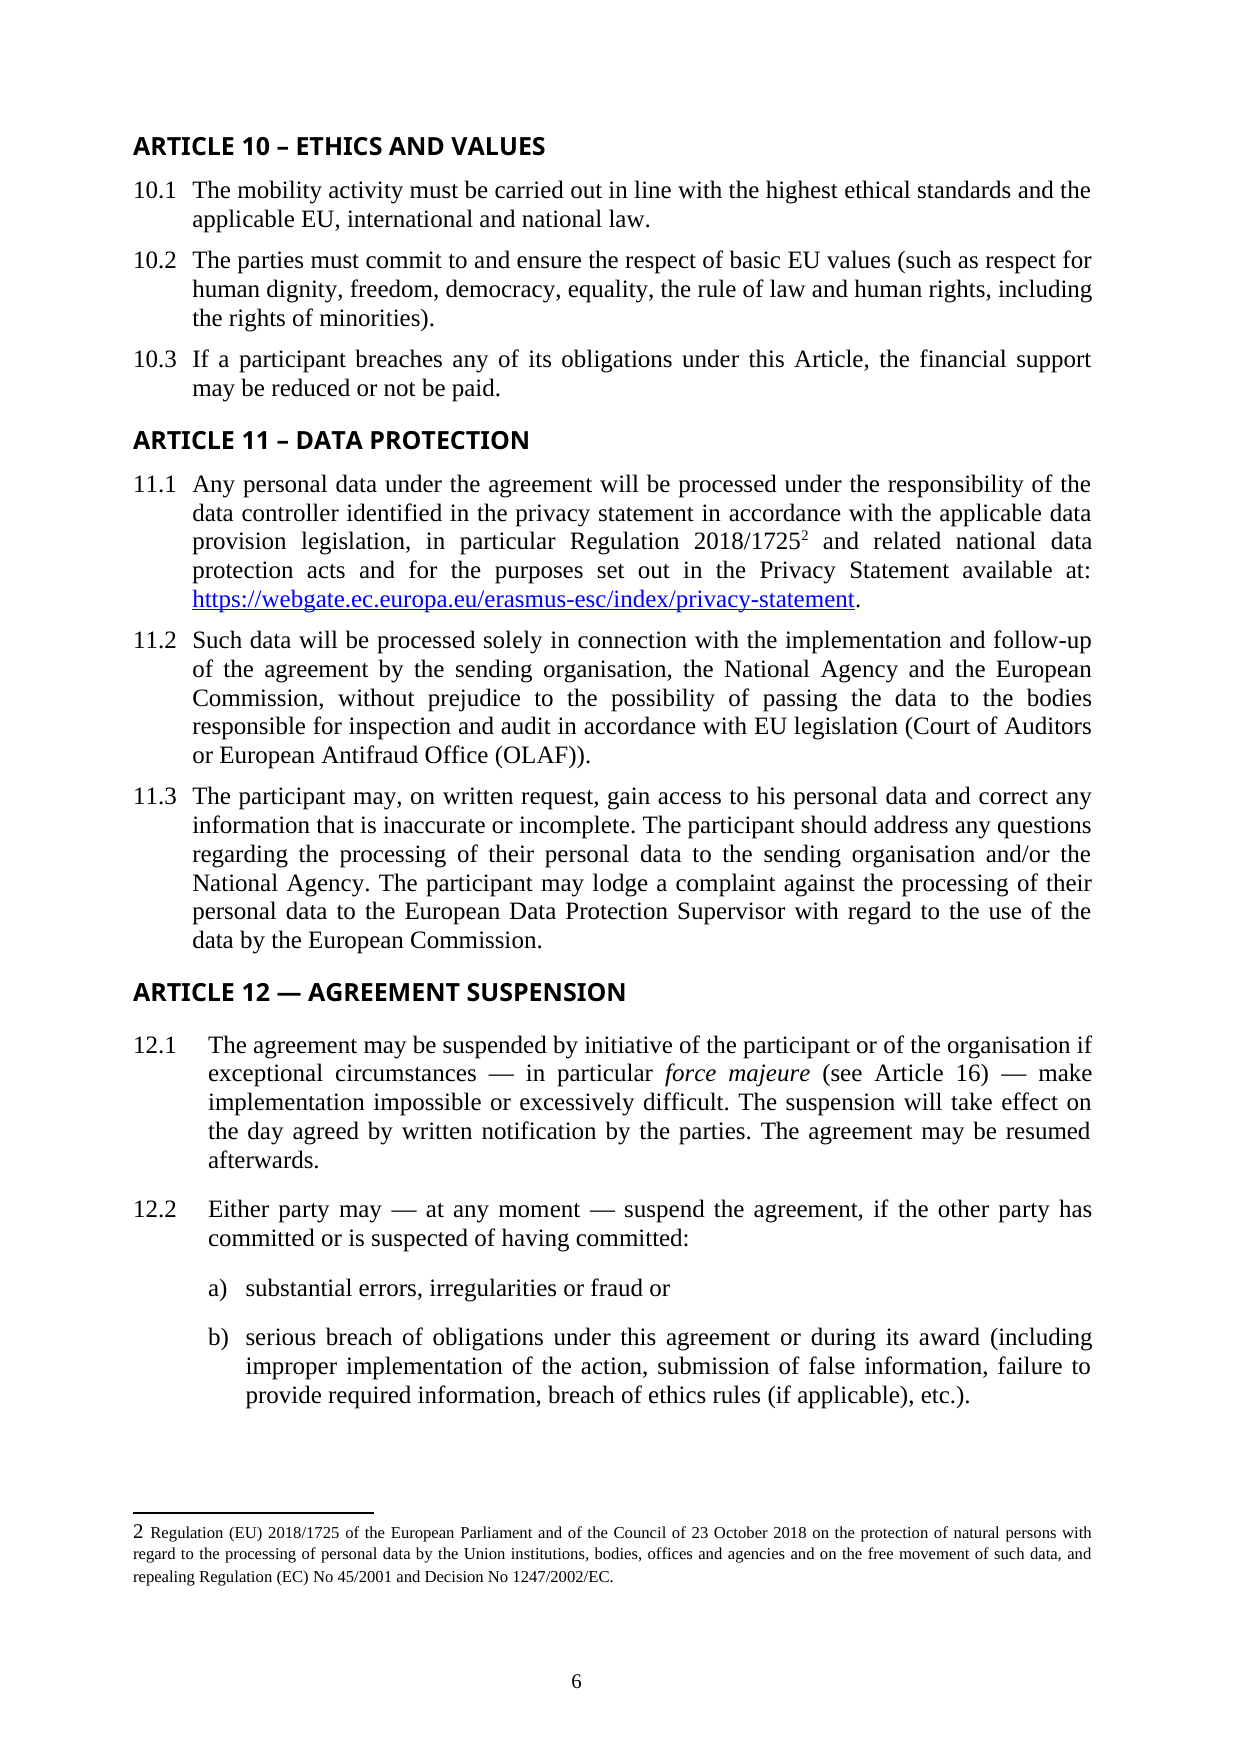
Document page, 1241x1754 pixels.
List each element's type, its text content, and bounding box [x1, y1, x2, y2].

text 10.2 The parties must commit to and ensure the respect of basic EU values (such as respect for human dignity, freedom, democracy, equality, the rule of law and human rights, including the rights of minorities). [133, 245, 1092, 332]
text 11.2 Such data will be processed solely in connection with the implementation and follow-up of the agreement by the sending organisation, the National Agency and the European Commission, without prejudice to the possibility of passing the data to the bodies responsible for inspection and audit in accordance with EU legislation (Court of Auditors or European Antifraud Office (OLAF)). [133, 625, 1092, 769]
text 11.3 The participant may, on written request, gain access to his personal data and correct any information that is inaccurate or incomplete. The participant should address any questions regarding the processing of their personal data to the sending organisation and/or the National Agency. The participant may lodge a complaint against the processing of their personal data to the European Data Protection Supervisor with regard to the use of the data by the European Commission. [133, 781, 1092, 954]
subtitle ARTICLE 10 – ETHICS AND VALUES [133, 129, 1092, 163]
text 12.1 The agreement may be suspended by initiative of the participant or of the organisation if exceptional circumstances — in particular force majeure (see Article 16) — make implementation impossible or excessively difficult. The suspension will take effect on the day agreed by written notification by the parties. The agreement may be resumed afterwards. [133, 1030, 1092, 1173]
subtitle ARTICLE 11 – DATA PROTECTION [133, 422, 1092, 456]
list substantial errors, irregularities or fraud or [208, 1273, 1092, 1301]
list serious breach of obligations under this agreement or during its award (including improper implementation of the action, submission of false information, failure to provide required information, breach of ethics rules (if applicable), etc.). [208, 1322, 1092, 1408]
text 10.1 The mobility activity must be carried out in line with the highest ethical standards and the applicable EU, international and national law. [133, 175, 1092, 233]
subtitle ARTICLE 12 — AGREEMENT SUSPENSION [133, 975, 1092, 1009]
text 10.3 If a participant breaches any of its obligations under this Article, the financial support may be reduced or not be paid. [133, 344, 1092, 402]
text 12.2 Either party may — at any moment — suspend the agreement, if the other party has committed or is suspected of having committed: [133, 1194, 1092, 1252]
text 11.1 Any personal data under the agreement will be processed under the responsibility of the data controller identified in the privacy statement in accordance with the applicable data provision legislation, in particular Regulation 2018/1725 and related national data protection acts and for the purposes set out in the Privacy Statement available at: https://webgate.ec.europa.eu/erasmus-esc/index/privacy-statement. [133, 469, 1092, 613]
